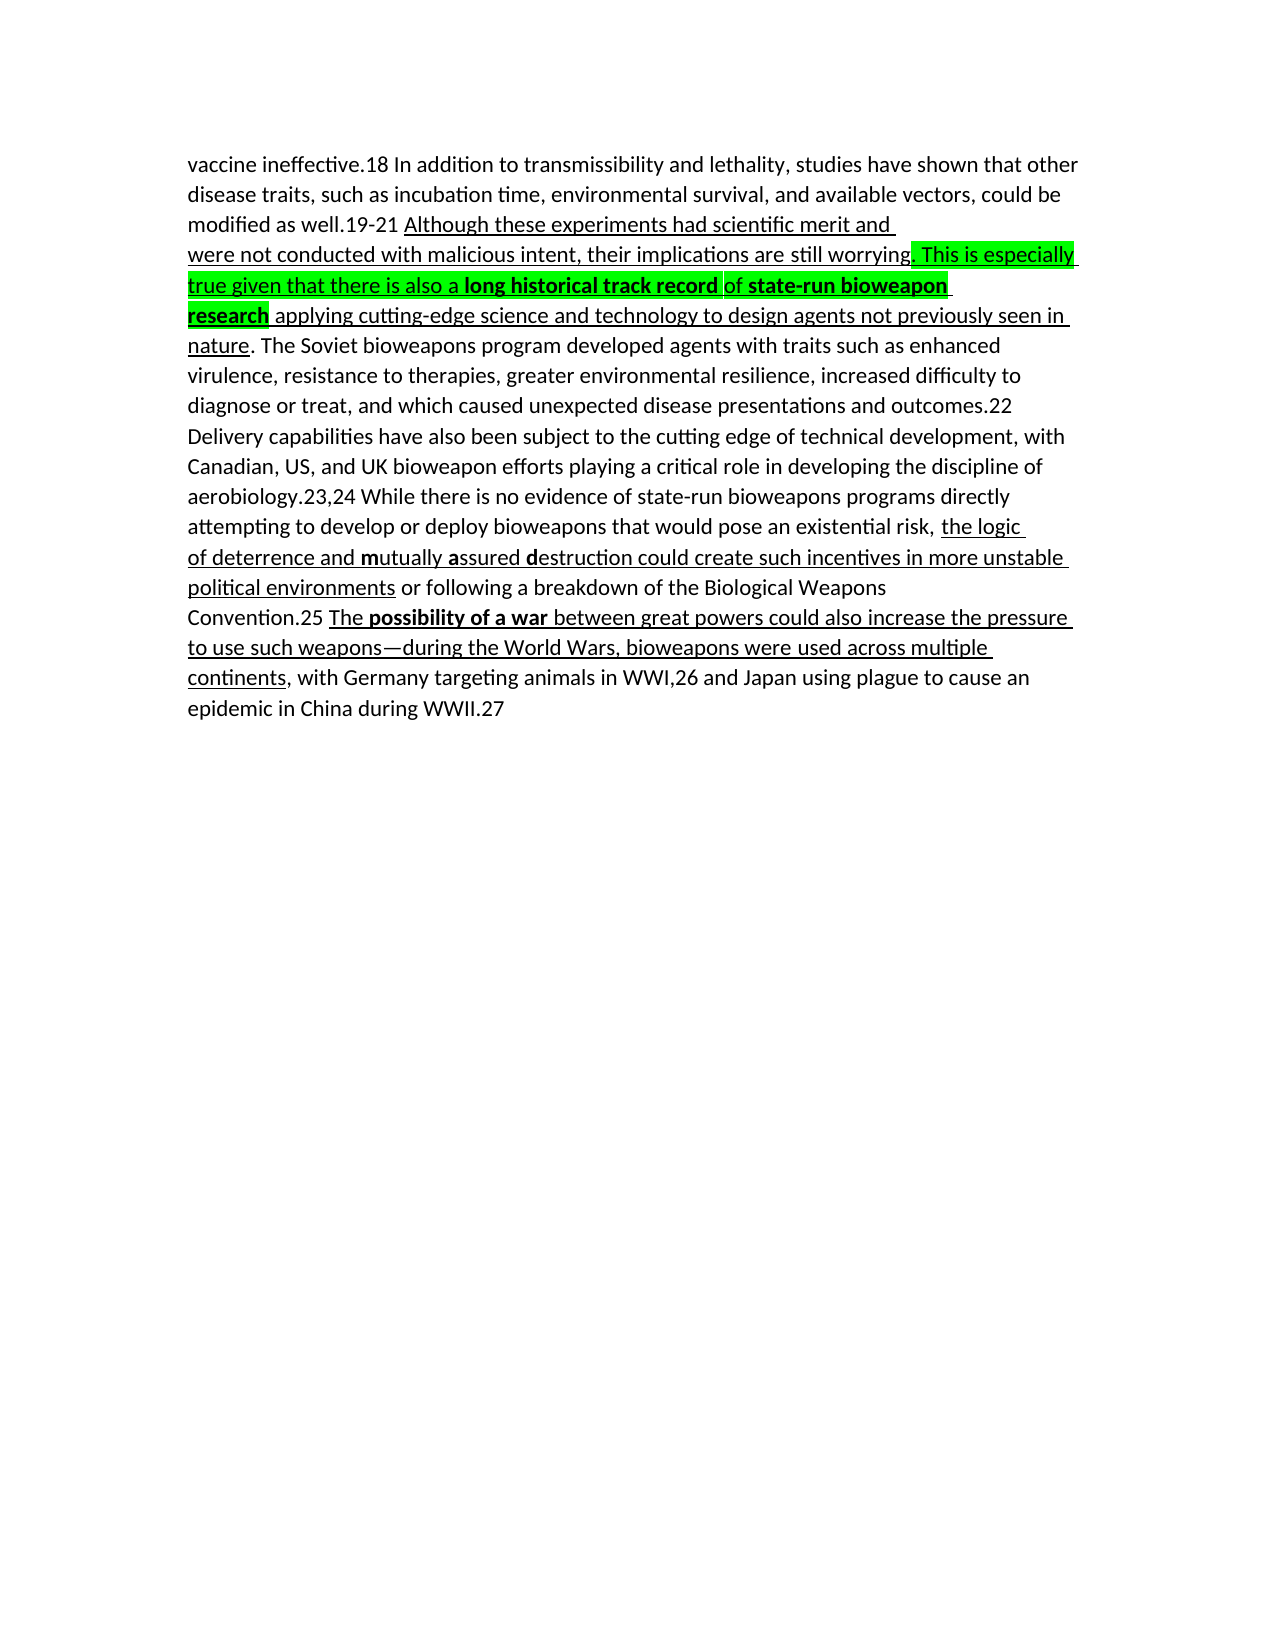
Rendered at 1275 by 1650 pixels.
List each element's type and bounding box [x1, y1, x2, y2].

text [187, 150, 1087, 722]
